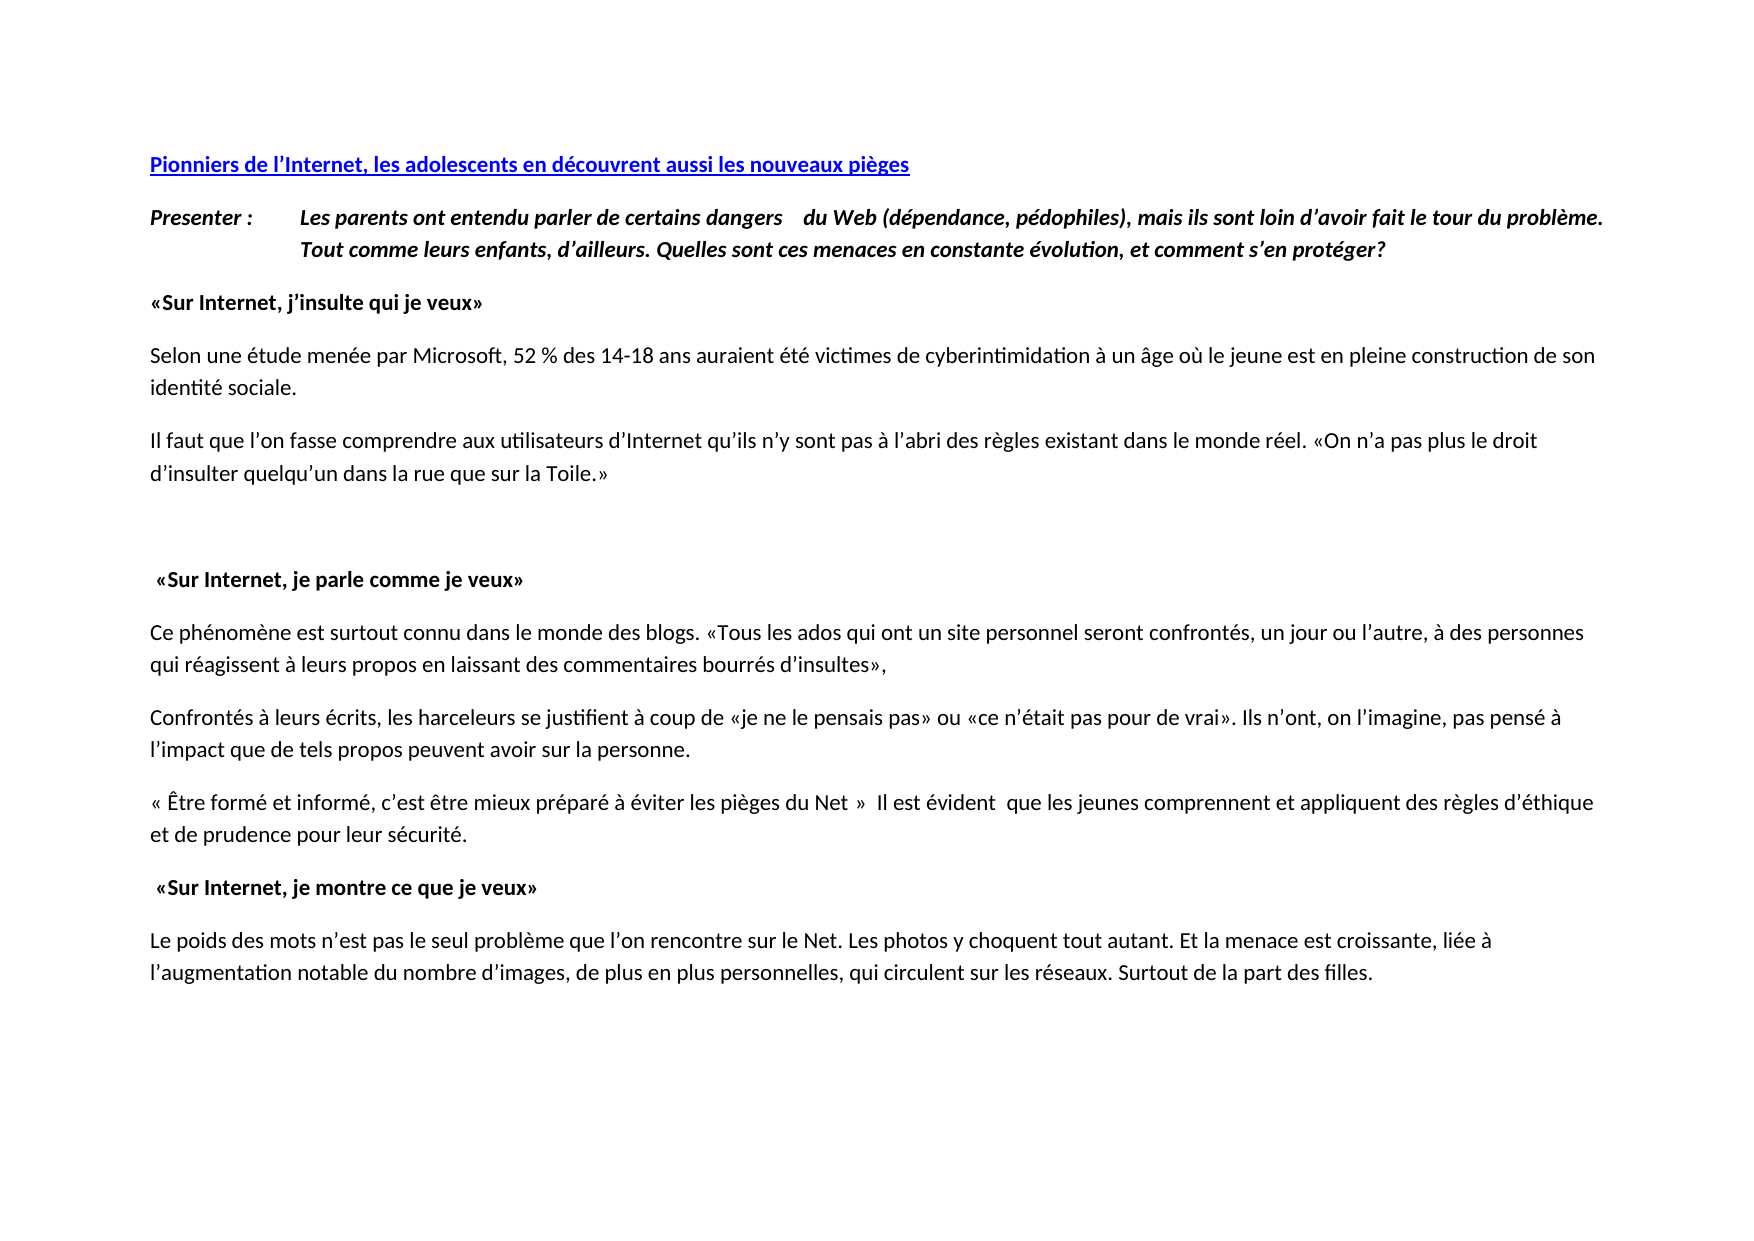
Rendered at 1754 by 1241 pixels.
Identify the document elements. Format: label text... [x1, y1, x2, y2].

text Presenter : Les parents ont entendu parler de certains dangers du Web (dépendance, pédophiles), mais ils sont loin d’avoir fait le tour du problème. Tout comme leurs enfants, d’ailleurs. Quelles sont ces menaces en constante évolution, et comment s’en protéger? [150, 203, 1604, 263]
text « Être formé et informé, c’est être mieux préparé à éviter les pièges du Net » Il est évident que les jeunes comprennent et appliquent des règles d’éthique et de prudence pour leur sécurité. [150, 788, 1604, 848]
text «Sur Internet, je montre ce que je veux» [150, 873, 1604, 901]
text Confrontés à leurs écrits, les harceleurs se justifient à coup de «je ne le pensais pas» ou «ce n’était pas pour de vrai». Ils n’ont, on l’imagine, pas pensé à l’impact que de tels propos peuvent avoir sur la personne. [150, 703, 1604, 763]
text Ce phénomène est surtout connu dans le monde des blogs. «Tous les ados qui ont un site personnel seront confrontés, un jour ou l’autre, à des personnes qui réagissent à leurs propos en laissant des commentaires bourrés d’insultes», [150, 618, 1604, 678]
text Il faut que l’on fasse comprendre aux utilisateurs d’Internet qu’ils n’y sont pas à l’abri des règles existant dans le monde réel. «On n’a pas plus le droit d’insulter quelqu’un dans la rue que sur la Toile.» [150, 426, 1604, 487]
text «Sur Internet, j’insulte qui je veux» [150, 288, 1604, 316]
text Pionniers de l’Internet, les adolescents en découvrent aussi les nouveaux pièges [150, 150, 1604, 178]
text Selon une étude menée par Microsoft, 52 % des 14-18 ans auraient été victimes de cyberintimidation à un âge où le jeune est en pleine construction de son identité sociale. [150, 341, 1604, 401]
text Le poids des mots n’est pas le seul problème que l’on rencontre sur le Net. Les photos y choquent tout autant. Et la menace est croissante, liée à l’augmentation notable du nombre d’images, de plus en plus personnelles, qui circulent sur les réseaux. Surtout de la part des filles. [150, 926, 1604, 987]
text «Sur Internet, je parle comme je veux» [150, 565, 1604, 593]
